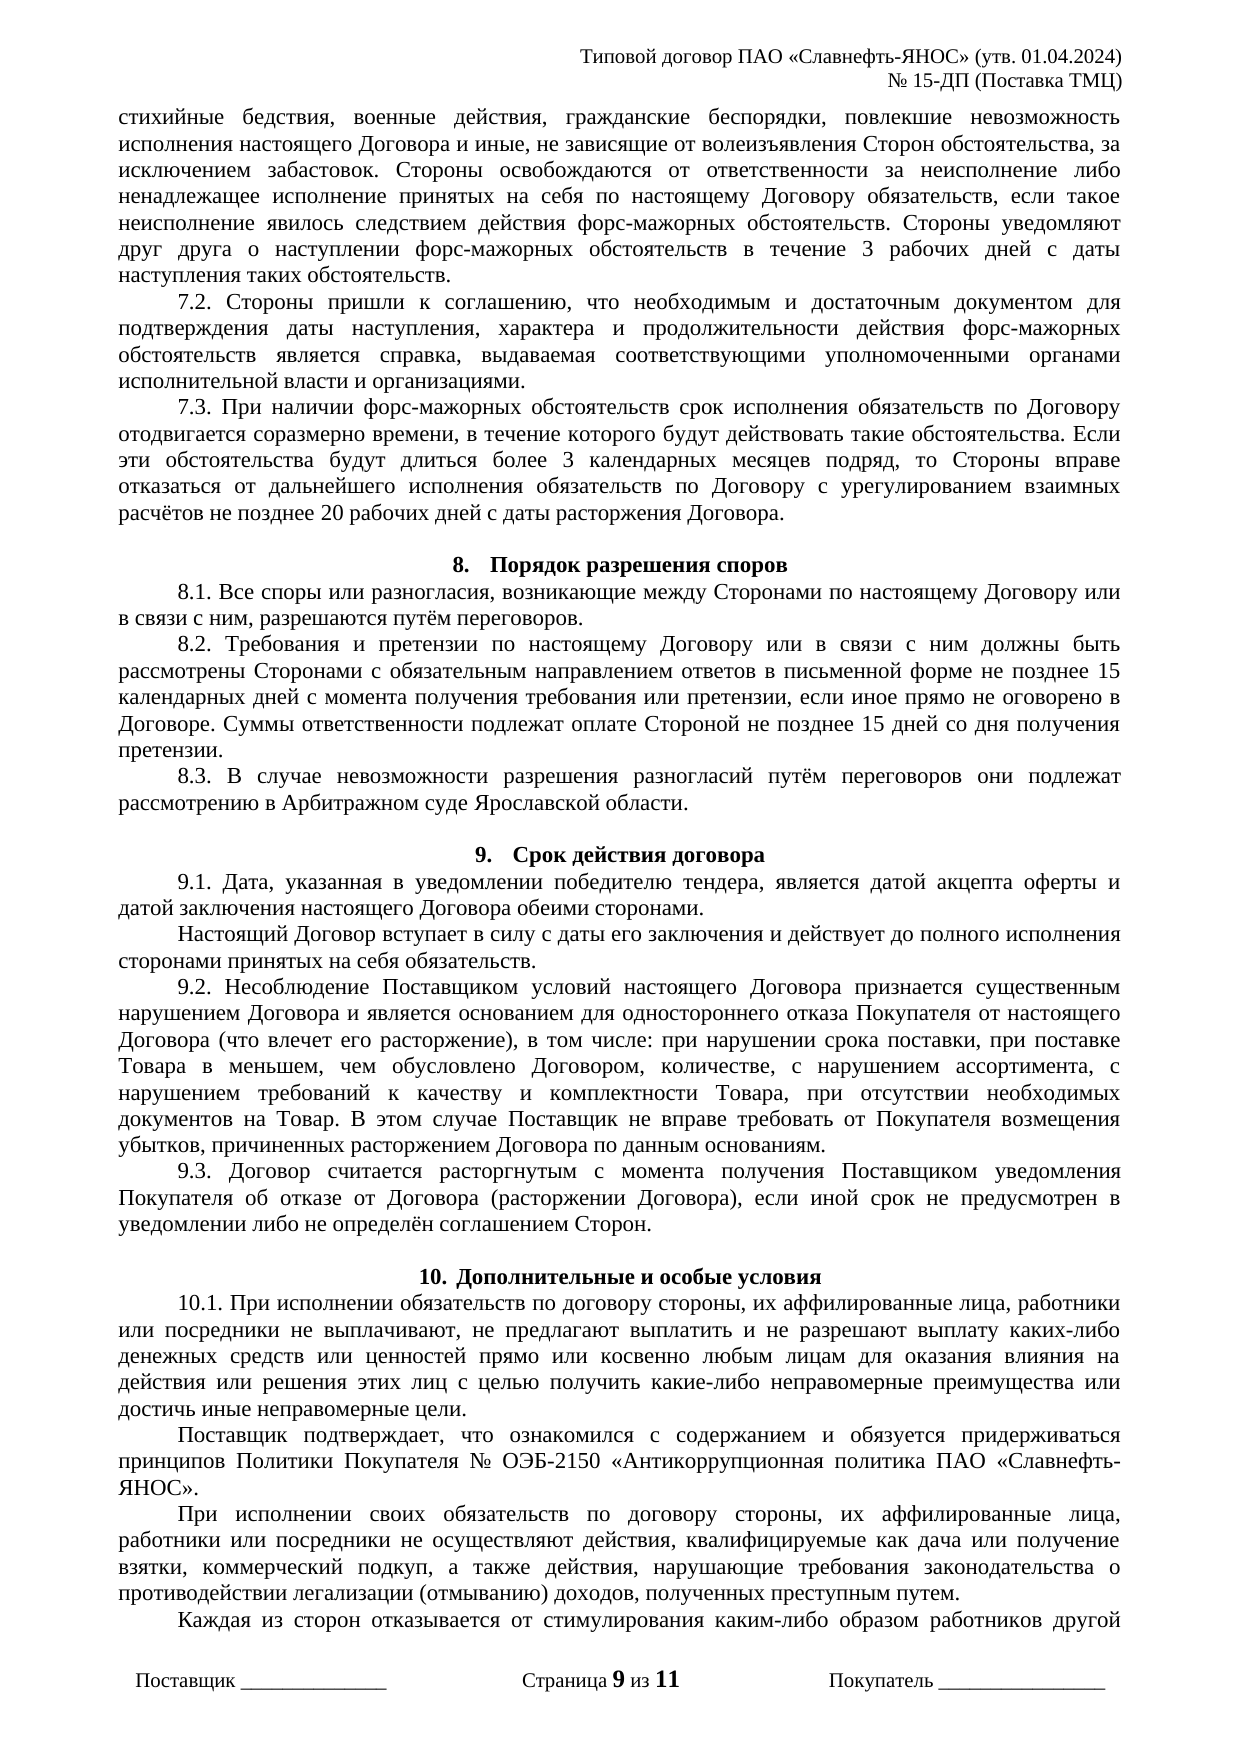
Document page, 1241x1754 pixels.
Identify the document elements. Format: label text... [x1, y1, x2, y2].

text 7.3. При наличии форс-мажорных обстоятельств срок исполнения обязательств по Договору отодвигается соразмерно времени, в течение которого будут действовать такие обстоятельства. Если эти обстоятельства будут длиться более 3 календарных месяцев подряд, то Стороны вправе отказаться от дальнейшего исполнения обязательств по Договору с урегулированием взаимных расчётов не позднее дней с даты расторжения Договора. [118, 393, 1122, 525]
text Поставщик подтверждает, что ознакомился с содержанием и обязуется придерживаться принципов Политики Покупателя № ОЭБ-2150 «Антикоррупционная политика ПАО «Славнефть-ЯНОС». [118, 1421, 1122, 1500]
text 9.2. Несоблюдение Поставщиком условий настоящего Договора признается существенным нарушением Договора и является основанием для одностороннего отказа Покупателя от настоящего Договора (что влечет его расторжение), в том числе: при нарушении срока поставки, при поставке Товара в меньшем, чем обусловлено Договором, количестве, с нарушением ассортимента, с нарушением требований к качеству и комплектности Товара, при отсутствии необходимых документов на Товар. В этом случае Поставщик не вправе требовать от Покупателя возмещения убытков, причиненных расторжением Договора по данным основаниям. [118, 973, 1122, 1158]
text При исполнении своих обязательств по договору стороны, их аффилированные лица, работники или посредники не осуществляют действия, квалифицируемые как дача или получение взятки, коммерческий подкуп, а также действия, нарушающие требования законодательства о противодействии легализации (отмыванию) доходов, полученных преступным путем. [118, 1500, 1122, 1606]
text 8.1. Все споры или разногласия, возникающие между Сторонами по настоящему Договору или в связи с ним, разрешаются путём переговоров. [118, 578, 1122, 631]
text 10. Дополнительные и особые условия [118, 1263, 1122, 1289]
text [118, 1606, 1122, 1632]
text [118, 103, 1122, 288]
text 10.1. При исполнении обязательств по договору стороны, их аффилированные лица, работники или посредники не выплачивают, не предлагают выплатить и не разрешают выплату каких-либо денежных средств или ценностей прямо или косвенно любым лицам для оказания влияния на действия или решения этих лиц с целью получить какие-либо неправомерные преимущества или достичь иные неправомерные цели. [118, 1289, 1122, 1421]
text 8. Порядок разрешения споров [118, 551, 1122, 578]
text 8.3. В случае невозможности разрешения разногласий путём переговоров они подлежат рассмотрению в Арбитражном суде . [118, 762, 1122, 815]
text 7.2. Стороны пришли к соглашению, что необходимым и достаточным документом для подтверждения даты наступления, характера и продолжительности действия форс-мажорных обстоятельств является справка, выдаваемая соответствующими уполномоченными органами исполнительной власти и организациями. [118, 288, 1122, 393]
text Настоящий Договор вступает в силу с даты его заключения и действует до полного исполнения сторонами принятых на себя обязательств. [118, 920, 1122, 973]
text 9.3. Договор считается расторгнутым с момента получения Поставщиком уведомления Покупателя об отказе от Договора (расторжении Договора), если иной срок не предусмотрен в уведомлении либо не определён соглашением Сторон. [118, 1158, 1122, 1237]
text 9.1. Дата, указанная в уведомлении победителю тендера, является датой акцепта оферты и датой заключения настоящего Договора обеими сторонами. [118, 868, 1122, 920]
text 9. Срок действия договора [118, 841, 1122, 868]
text 8.2. Требования и претензии по настоящему Договору или в связи с ним должны быть рассмотрены Сторонами с обязательным направлением ответов в письменной форме не позднее 15 календарных дней с момента получения требования или претензии, если иное прямо не оговорено в Договоре. Суммы ответственности подлежат оплате Стороной не позднее 15 дней со дня получения претензии. [118, 631, 1122, 762]
